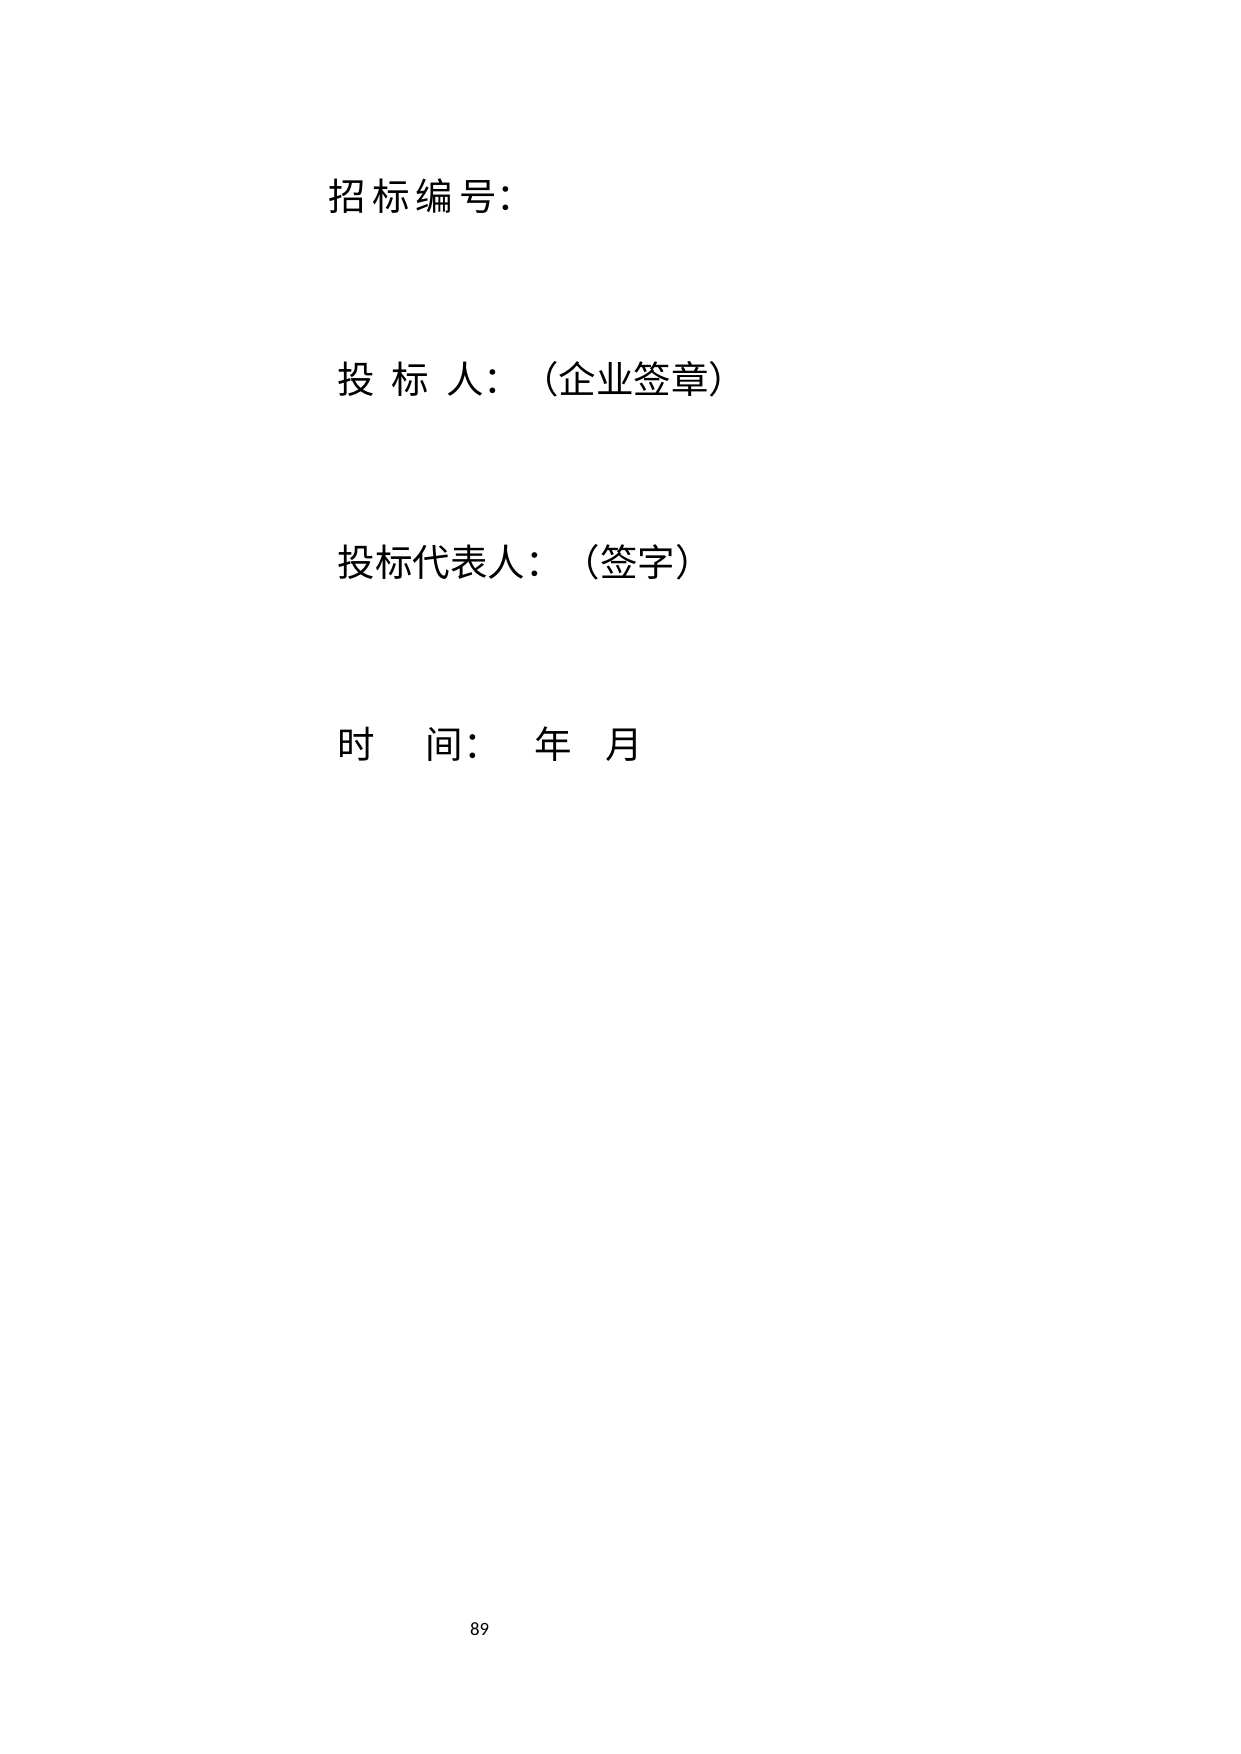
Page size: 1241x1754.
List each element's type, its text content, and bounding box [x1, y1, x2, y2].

text 时 间： 年 月 [187, 710, 1053, 775]
text 招 标 编 号： [187, 162, 1053, 227]
text 投标代表人：（签字） [187, 527, 1053, 592]
text 投 标 人：（企业签章） [187, 344, 1053, 409]
